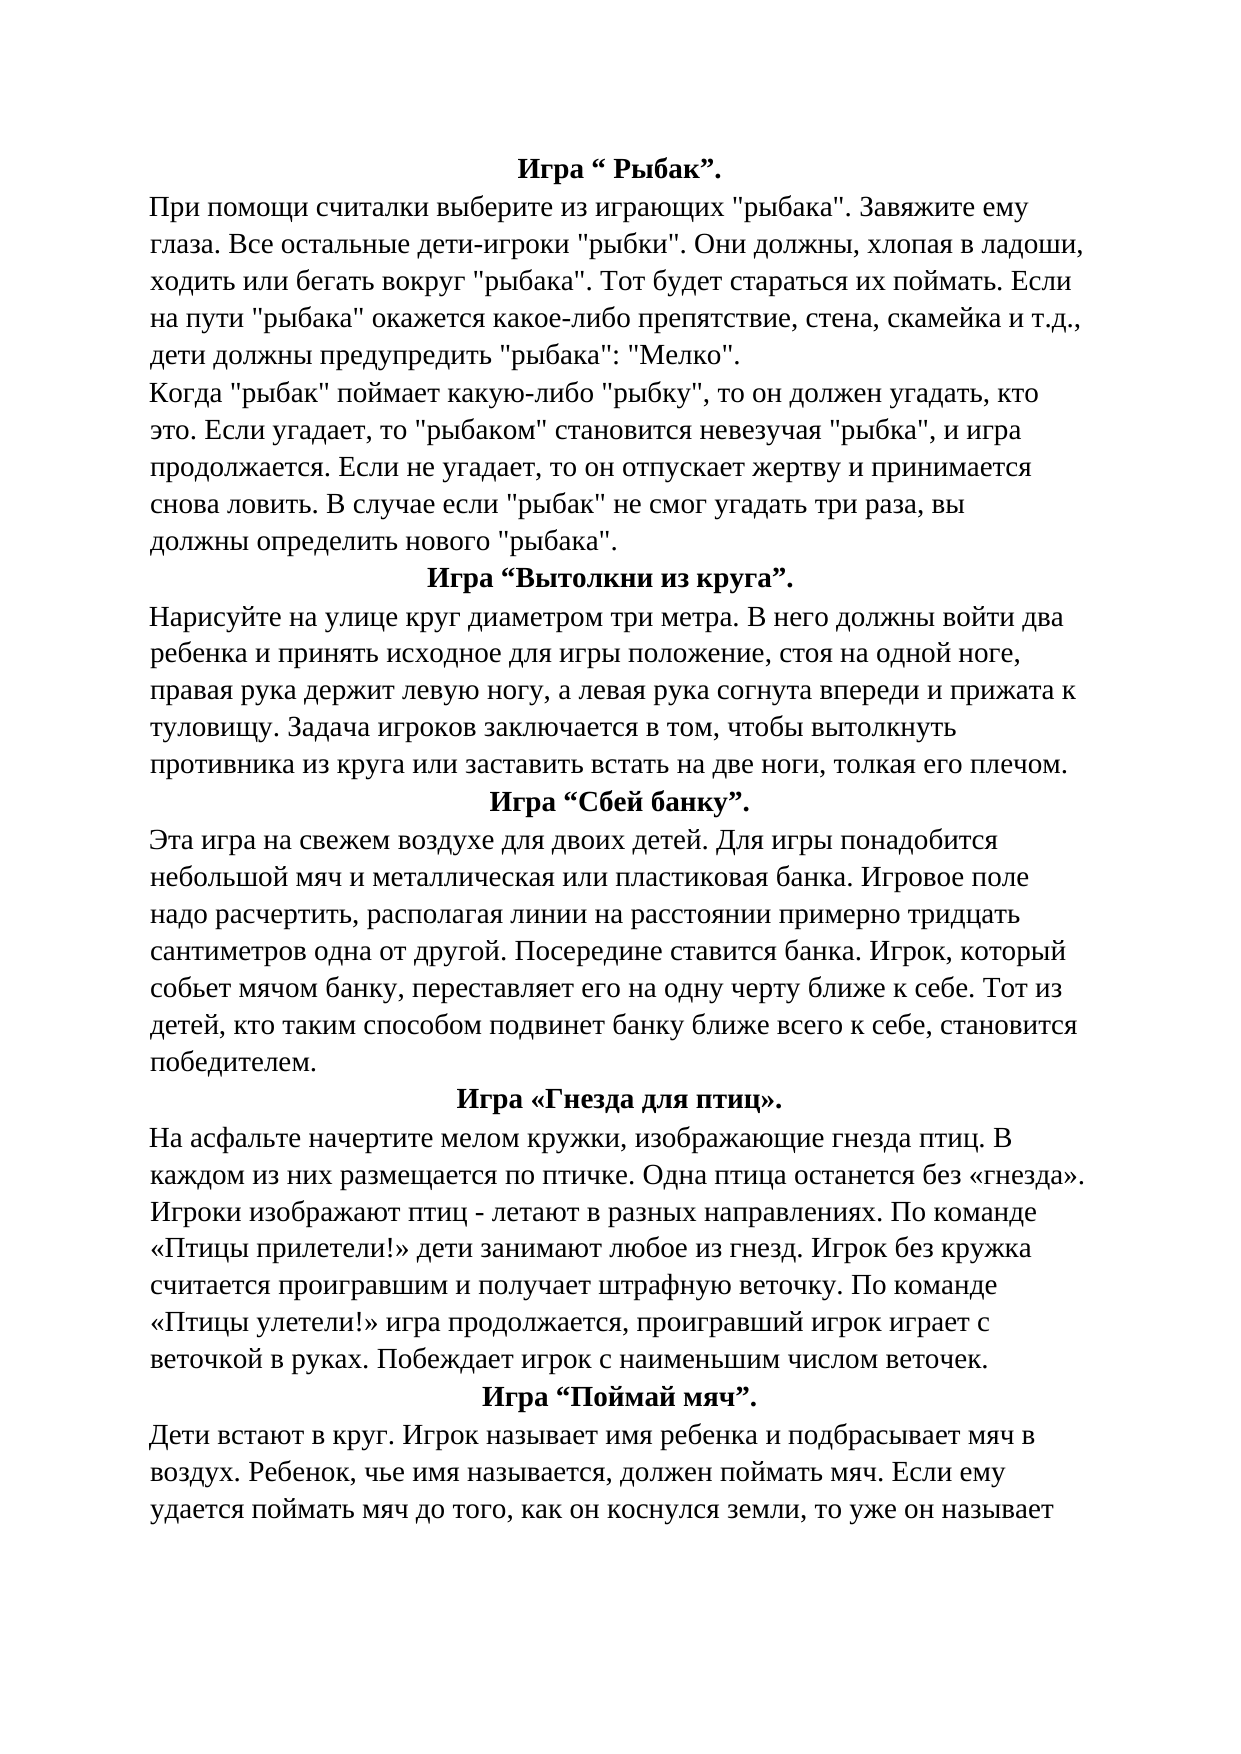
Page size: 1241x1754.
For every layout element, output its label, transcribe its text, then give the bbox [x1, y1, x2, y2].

text Игра “Поймай мяч”. [149, 1379, 1090, 1413]
text Эта игра на свежем воздухе для двоих детей. Для игры понадобится небольшой мяч и металлическая или пластиковая банка. Игровое поле надо расчертить, располагая линии на расстоянии примерно тридцать сантиметров одна от другой. Посередине ставится банка. Игрок, который собьет мячом банку, переставляет его на одну черту ближе к себе. Тот из детей, кто таким способом подвинет банку ближе всего к себе, становится победителем. [149, 822, 1090, 1077]
text Игра «Гнезда для птиц». [149, 1082, 1090, 1115]
text На асфальте начертите мелом кружки, изображающие гнезда птиц. В каждом из них размещается по птичке. Одна птица останется без «гнезда». Игроки изображают птиц - летают в разных направлениях. По команде «Птицы прилетели!» дети занимают любое из гнезд. Игрок без кружка считается проигравшим и получает штрафную веточку. По команде «Птицы улетели!» игра продолжается, проигравший игрок играет с веточкой в руках. Побеждает игрок с наименьшим числом веточек. [149, 1120, 1090, 1375]
text Игра “ Рыбак”. [149, 151, 1090, 185]
text Игра “Вытолкни из круга”. [149, 561, 1072, 594]
text Игра “Сбей банку”. [149, 784, 1090, 818]
text Нарисуйте на улице круг диаметром три метра. В него должны войти два ребенка и принять исходное для игры положение, стоя на одной ноге, правая рука держит левую ногу, а левая рука согнута впереди и прижата к туловищу. Задача игроков заключается в том, чтобы вытолкнуть противника из круга или заставить встать на две ноги, толкая его плечом. [149, 599, 1090, 780]
text При помощи считалки выберите из играющих "рыбака". Завяжите ему глаза. Все остальные дети-игроки "рыбки". Они должны, хлопая в ладоши, ходить или бегать вокруг "рыбака". Тот будет стараться их поймать. Если на пути "рыбака" окажется какое-либо препятствие, стена, скамейка и т.д., дети должны предупредить "рыбака": "Мелко". [149, 189, 1090, 371]
text Когда "рыбак" поймает какую-либо "рыбку", то он должен угадать, кто это. Если угадает, то "рыбаком" становится невезучая "рыбка", и игра продолжается. Если не угадает, то он отпускает жертву и принимается снова ловить. В случае если "рыбак" не смог угадать три раза, вы должны определить нового "рыбака". [149, 375, 1072, 556]
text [149, 1417, 1090, 1525]
